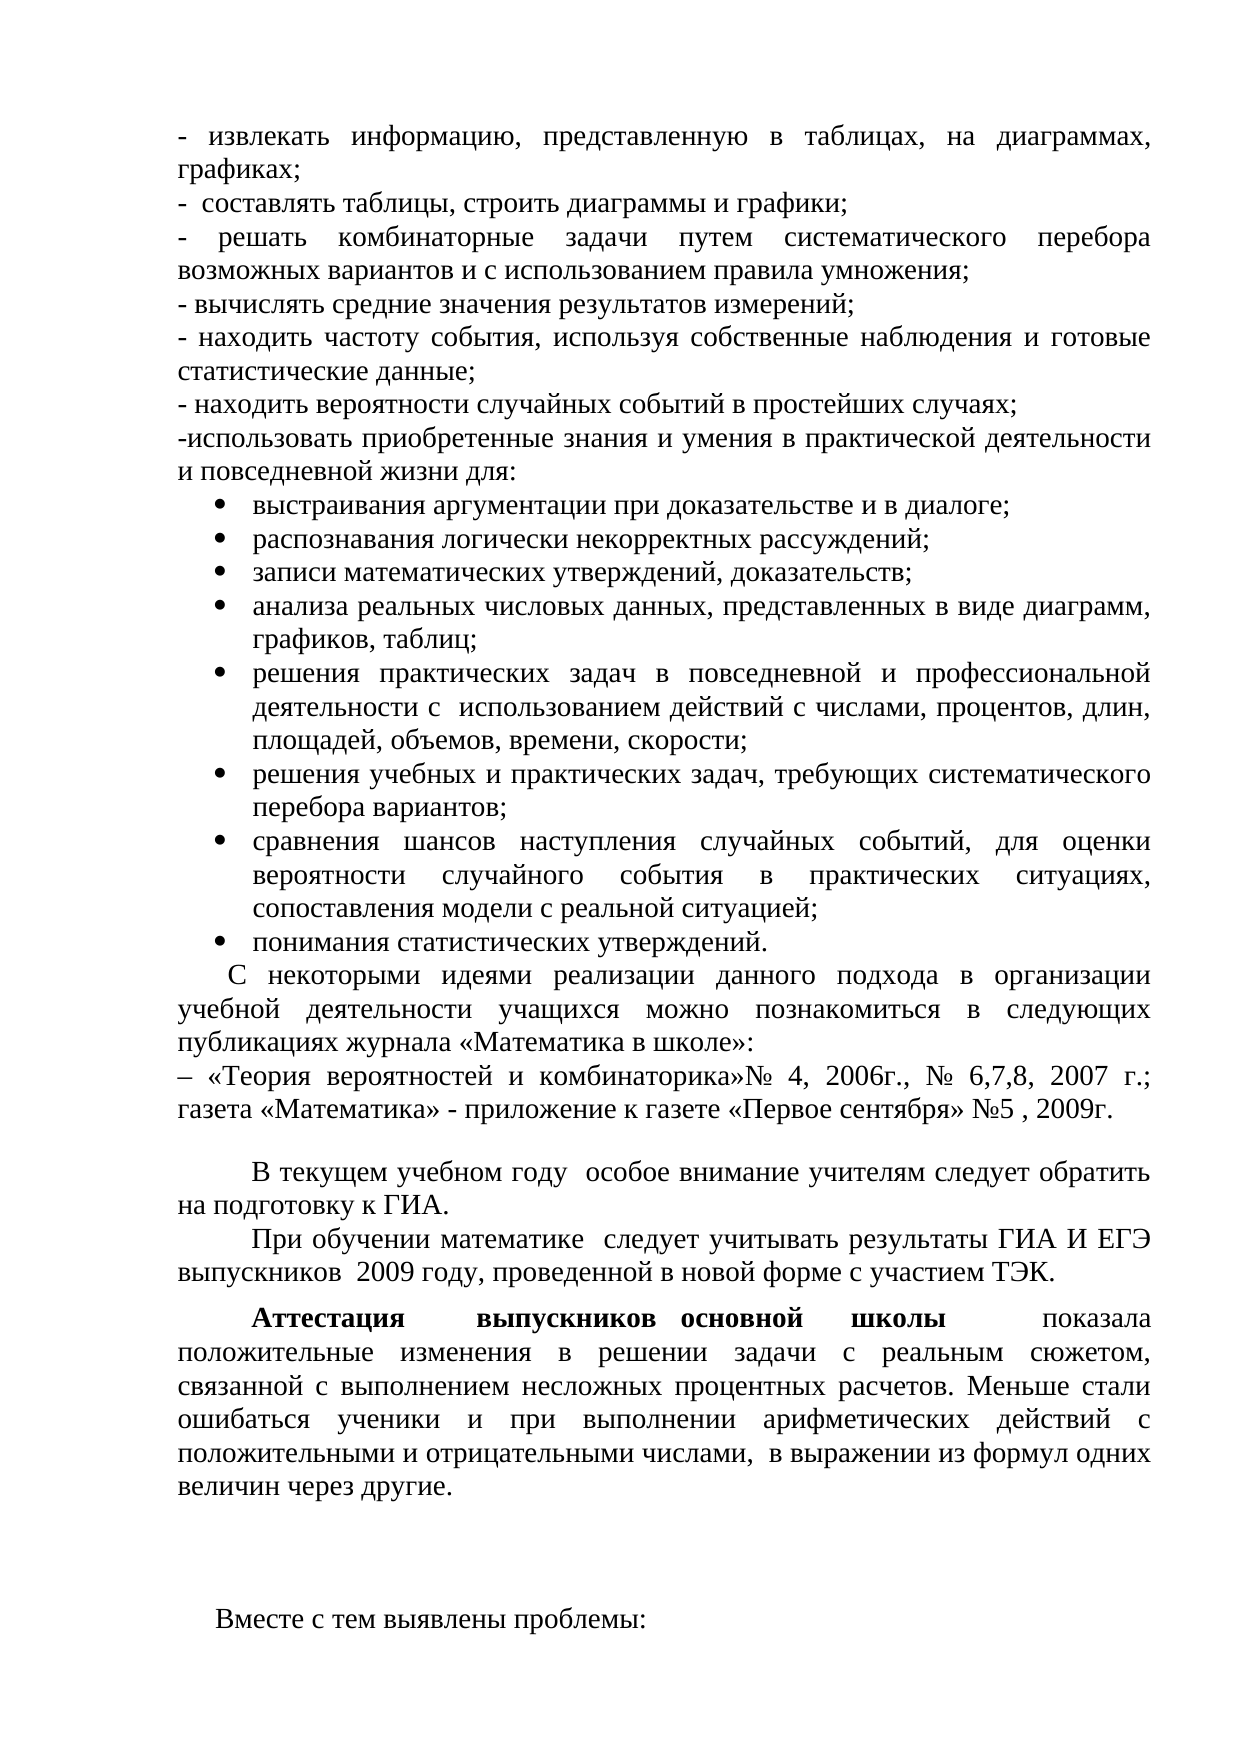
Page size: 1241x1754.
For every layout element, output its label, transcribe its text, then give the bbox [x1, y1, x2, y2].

text - находить вероятности случайных событий в простейших случаях; [177, 386, 1152, 420]
text – «Теория вероятностей и комбинаторика»№ 4, 2006г., № 6,7,8, .; газета «Математика» - приложение к газете «Первое сентября» №5 , 2009г. [177, 1058, 1152, 1125]
list записи математических утверждений, доказательств; [215, 554, 1152, 588]
text - находить частоту события, используя собственные наблюдения и готовые статистические данные; [177, 319, 1152, 386]
list решения учебных и практических задач, требующих систематического перебора вариантов; [215, 756, 1152, 823]
text При обучении математике следует учитывать результаты ГИА И ЕГЭ выпускников 2009 году, проведенной в новой форме с участием ТЭК. [177, 1221, 1152, 1288]
list распознавания логически некорректных рассуждений; [215, 521, 1152, 554]
text - извлекать информацию, представленную в таблицах, на диаграммах, графиках; [177, 118, 1152, 185]
text В текущем учебном году особое внимание учителям следует обратить на подготовку к ГИА. [177, 1154, 1152, 1221]
text -использовать приобретенные знания и умения в практической деятельности и повседневной жизни для: [177, 420, 1152, 487]
text С некоторыми идеями реализации данного подхода в организации учебной деятельности учащихся можно познакомиться в следующих публикациях журнала «Математика в школе»: [177, 957, 1152, 1058]
text Вместе с тем выявлены проблемы: [177, 1602, 1152, 1635]
list анализа реальных числовых данных, представленных в виде диаграмм, графиков, таблиц; [215, 588, 1152, 655]
list решения практических задач в повседневной и профессиональной деятельности с использованием действий с числами, процентов, длин, площадей, объемов, времени, скорости; [215, 655, 1152, 756]
text - вычислять средние значения результатов измерений; [177, 286, 1152, 319]
list сравнения шансов наступления случайных событий, для оценки вероятности случайного события в практических ситуациях, сопоставления модели с реальной ситуацией; [215, 823, 1152, 924]
list понимания статистических утверждений. [215, 924, 1152, 957]
text - составлять таблицы, строить диаграммы и графики; [177, 185, 1152, 219]
text Аттестация выпускников основной школы показала положительные изменения в решении задачи с реальным сюжетом, связанной с выполнением несложных процентных расчетов. Меньше стали ошибаться ученики и при выполнении арифметических действий с положительными и отрицательными числами, в выражении из формул одних величин через другие. [177, 1301, 1152, 1502]
text - решать комбинаторные задачи путем систематического перебора возможных вариантов и с использованием правила умножения; [177, 219, 1152, 286]
list выстраивания аргументации при доказательстве и в диалоге; [215, 487, 1152, 521]
